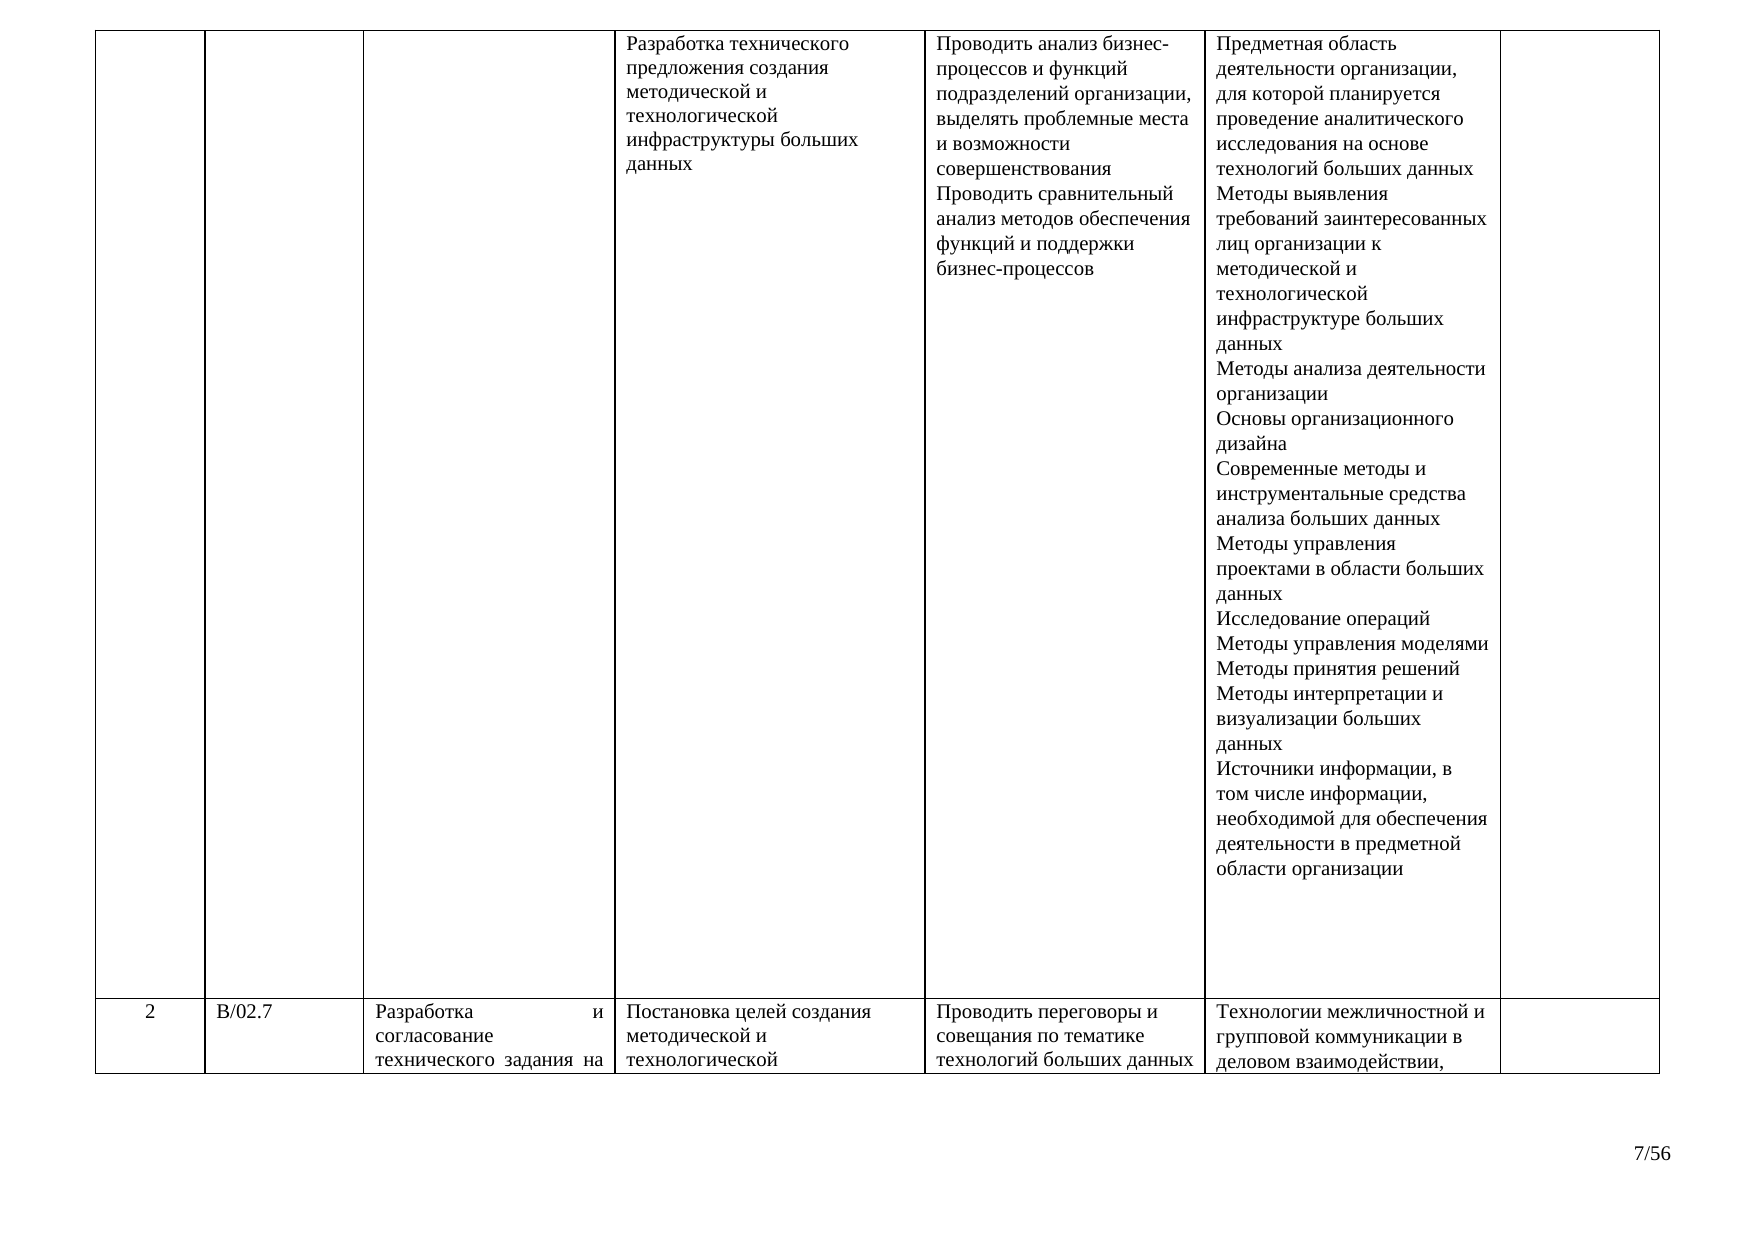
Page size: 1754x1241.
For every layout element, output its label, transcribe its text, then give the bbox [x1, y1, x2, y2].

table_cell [616, 999, 924, 1073]
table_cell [926, 999, 1204, 1073]
table_cell [1501, 31, 1659, 998]
table_cell 2 [96, 999, 204, 1073]
table_cell Разработка технического предложения создания методической и технологической инфраструктуры больших данных [616, 31, 924, 998]
table_cell [1501, 999, 1659, 1073]
table_cell В/02.7 [206, 999, 363, 1073]
table_cell Предметная область деятельности организации, для которой планируется проведение аналитического исследования на основе технологий больших данных Методы выявления требований заинтересованных лиц организации к методической и технологической инфраструктуре больших данных Методы анализа деятельности организации Основы организационного дизайна Современные методы и инструментальные средства анализа больших данных Методы управления проектами в области больших данных Исследование операций Методы управления моделями Методы принятия решений Методы интерпретации и визуализации больших данных Источники информации, в том числе информации, необходимой для обеспечения деятельности в предметной области организации [1206, 31, 1500, 998]
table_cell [364, 999, 614, 1073]
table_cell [1206, 999, 1500, 1073]
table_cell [926, 31, 1204, 998]
